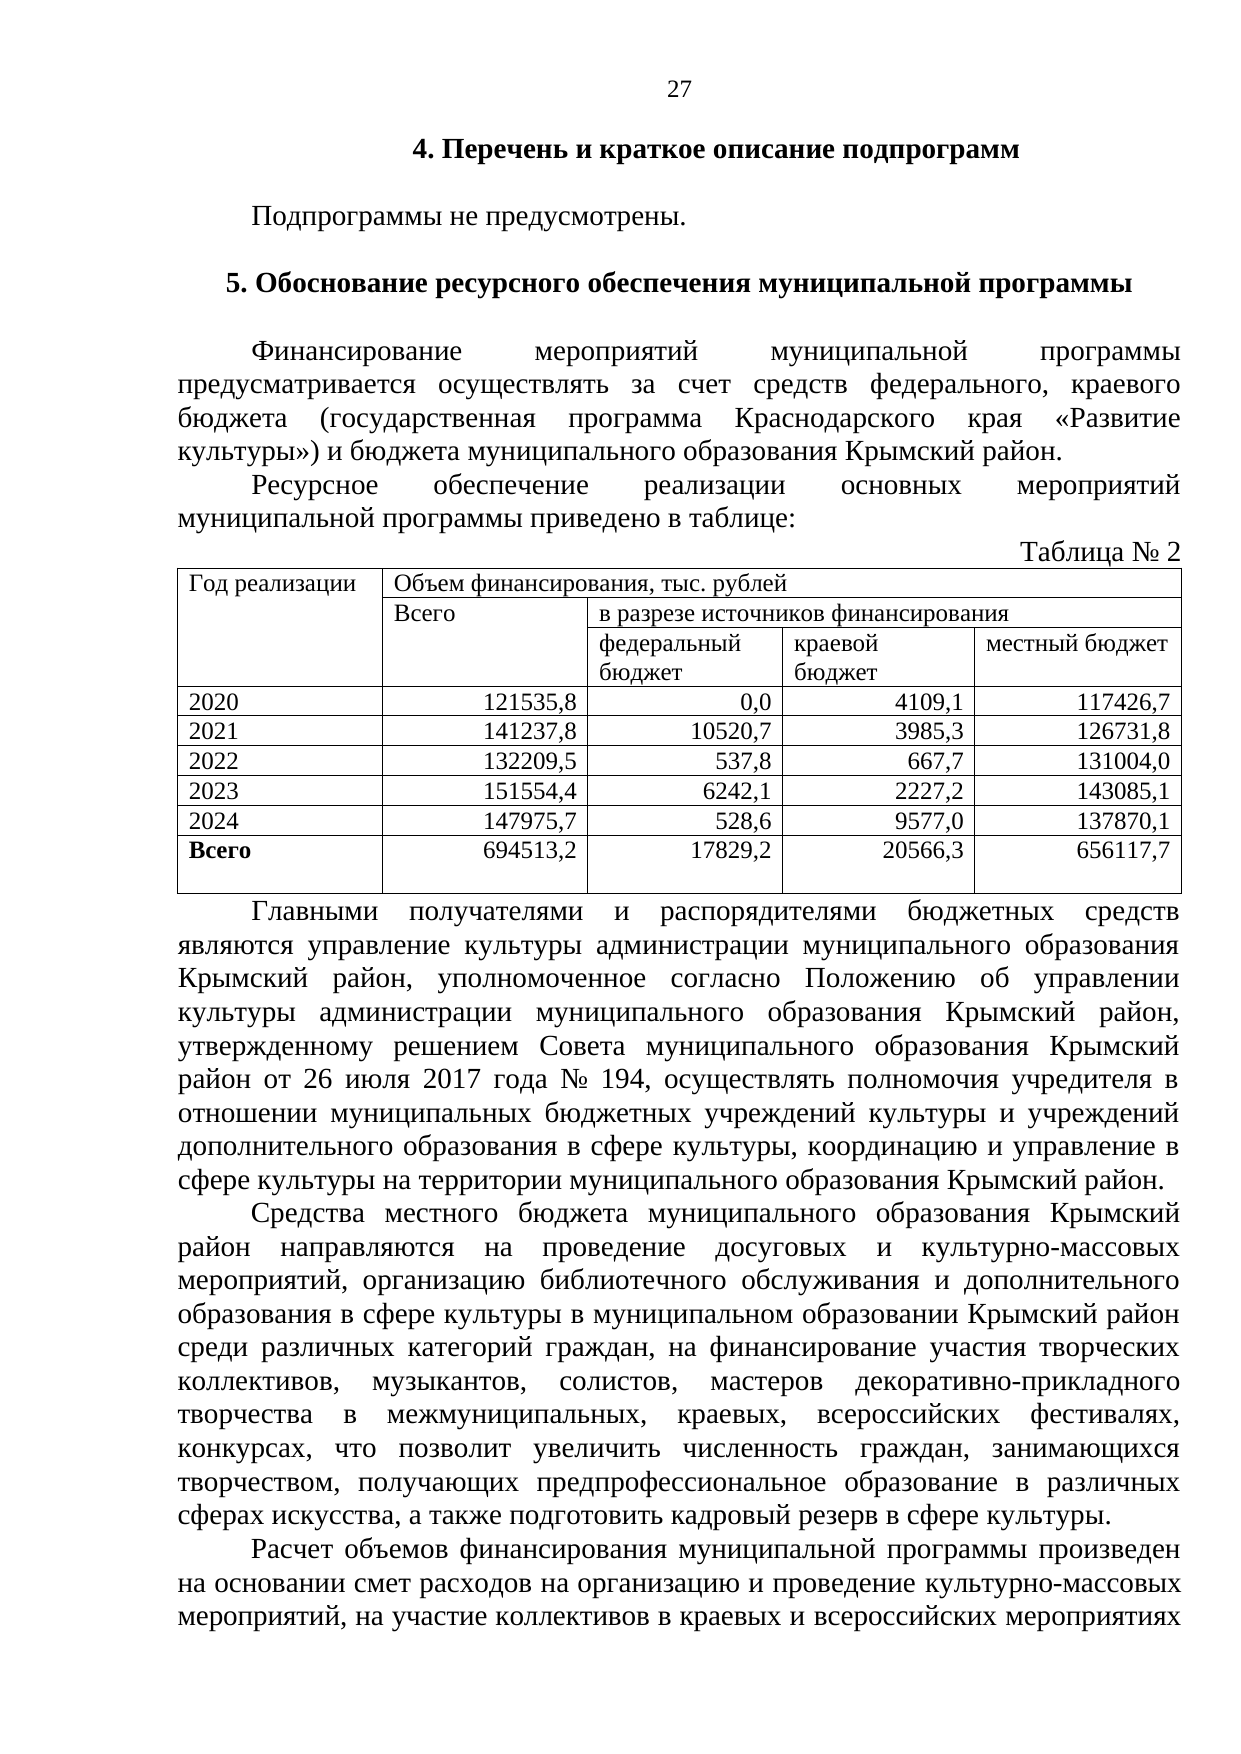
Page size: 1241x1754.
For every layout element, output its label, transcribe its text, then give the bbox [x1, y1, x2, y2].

table_cell 2020 [178, 687, 382, 715]
table_cell местный бюджет [975, 628, 1181, 686]
table_cell 2024 [178, 806, 382, 834]
text 4. Перечень и краткое описание подпрограмм [177, 131, 1181, 165]
table_cell 126731,8 [975, 716, 1181, 745]
table_cell 131004,0 [975, 746, 1181, 775]
table_header Год реализации [178, 569, 382, 686]
table_cell 143085,1 [975, 776, 1181, 805]
table_cell 151554,4 [383, 776, 587, 805]
table_cell 10520,7 [588, 716, 782, 745]
table_cell 3985,3 [783, 716, 974, 745]
table_cell 4109,1 [783, 687, 974, 715]
table_cell 147975,7 [383, 806, 587, 834]
table_cell в разрезе источников финансирования [588, 598, 1181, 627]
table_cell 2023 [178, 776, 382, 805]
table_cell 2227,2 [783, 776, 974, 805]
text Главными получателями и распорядителями бюджетных средств являются управление культуры администрации муниципального образования Крымский район, уполномоченное согласно Положению об управлении культуры администрации муниципального образования Крымский район, утвержденному решением Совета муниципального образования Крымский район от 26 июля 2017 года № 194, осуществлять полномочия учредителя в отношении муниципальных бюджетных учреждений культуры и учреждений дополнительного образования в сфере культуры, координацию и управление в сфере культуры на территории муниципального образования Крымский район. [178, 894, 1180, 1196]
table_cell 667,7 [783, 746, 974, 775]
table_cell 121535,8 [383, 687, 587, 715]
table_cell 132209,5 [383, 746, 587, 775]
table_cell 656117,7 [975, 836, 1181, 893]
table_cell федеральный бюджет [588, 628, 782, 686]
table_cell 528,6 [588, 806, 782, 834]
table_cell 694513,2 [383, 836, 587, 893]
table_cell Всего [178, 836, 382, 893]
text Подпрограммы не предусмотрены. [177, 198, 1181, 232]
table_header Объем финансирования, тыс. рублей [383, 569, 1181, 597]
text Средства местного бюджета муниципального образования Крымский район направляются на проведение досуговых и культурно-массовых мероприятий, организацию библиотечного обслуживания и дополнительного образования в сфере культуры в муниципальном образовании Крымский район среди различных категорий граждан, на финансирование участия творческих коллективов, музыкантов, солистов, мастеров декоративно-прикладного творчества в межмуниципальных, краевых, всероссийских фестивалях, конкурсах, что позволит увеличить численность граждан, занимающихся творчеством, получающих предпрофессиональное образование в различных сферах искусства, а также подготовить кадровый резерв в сфере культуры. [177, 1196, 1181, 1531]
table_cell краевой бюджет [783, 628, 974, 686]
table_cell 2021 [178, 716, 382, 745]
table_cell 20566,3 [783, 836, 974, 893]
table_cell 9577,0 [783, 806, 974, 834]
text Таблица № 2 [177, 534, 1181, 567]
table_cell 17829,2 [588, 836, 782, 893]
text 5. Обоснование ресурсного обеспечения муниципальной программы [177, 266, 1181, 299]
table_cell 2022 [178, 746, 382, 775]
table_cell 0,0 [588, 687, 782, 715]
table_cell 117426,7 [975, 687, 1181, 715]
table_cell 6242,1 [588, 776, 782, 805]
text Финансирование мероприятий муниципальной программы предусматривается осуществлять за счет средств федерального, краевого бюджета (государственная программа Краснодарского края «Развитие культуры») и бюджета муниципального образования Крымский район. [177, 333, 1181, 467]
text Ресурсное обеспечение реализации основных мероприятий муниципальной программы приведено в таблице: [177, 467, 1181, 534]
table_cell 141237,8 [383, 716, 587, 745]
table_cell Всего [383, 598, 587, 686]
table_cell 537,8 [588, 746, 782, 775]
table_cell 137870,1 [975, 806, 1181, 834]
